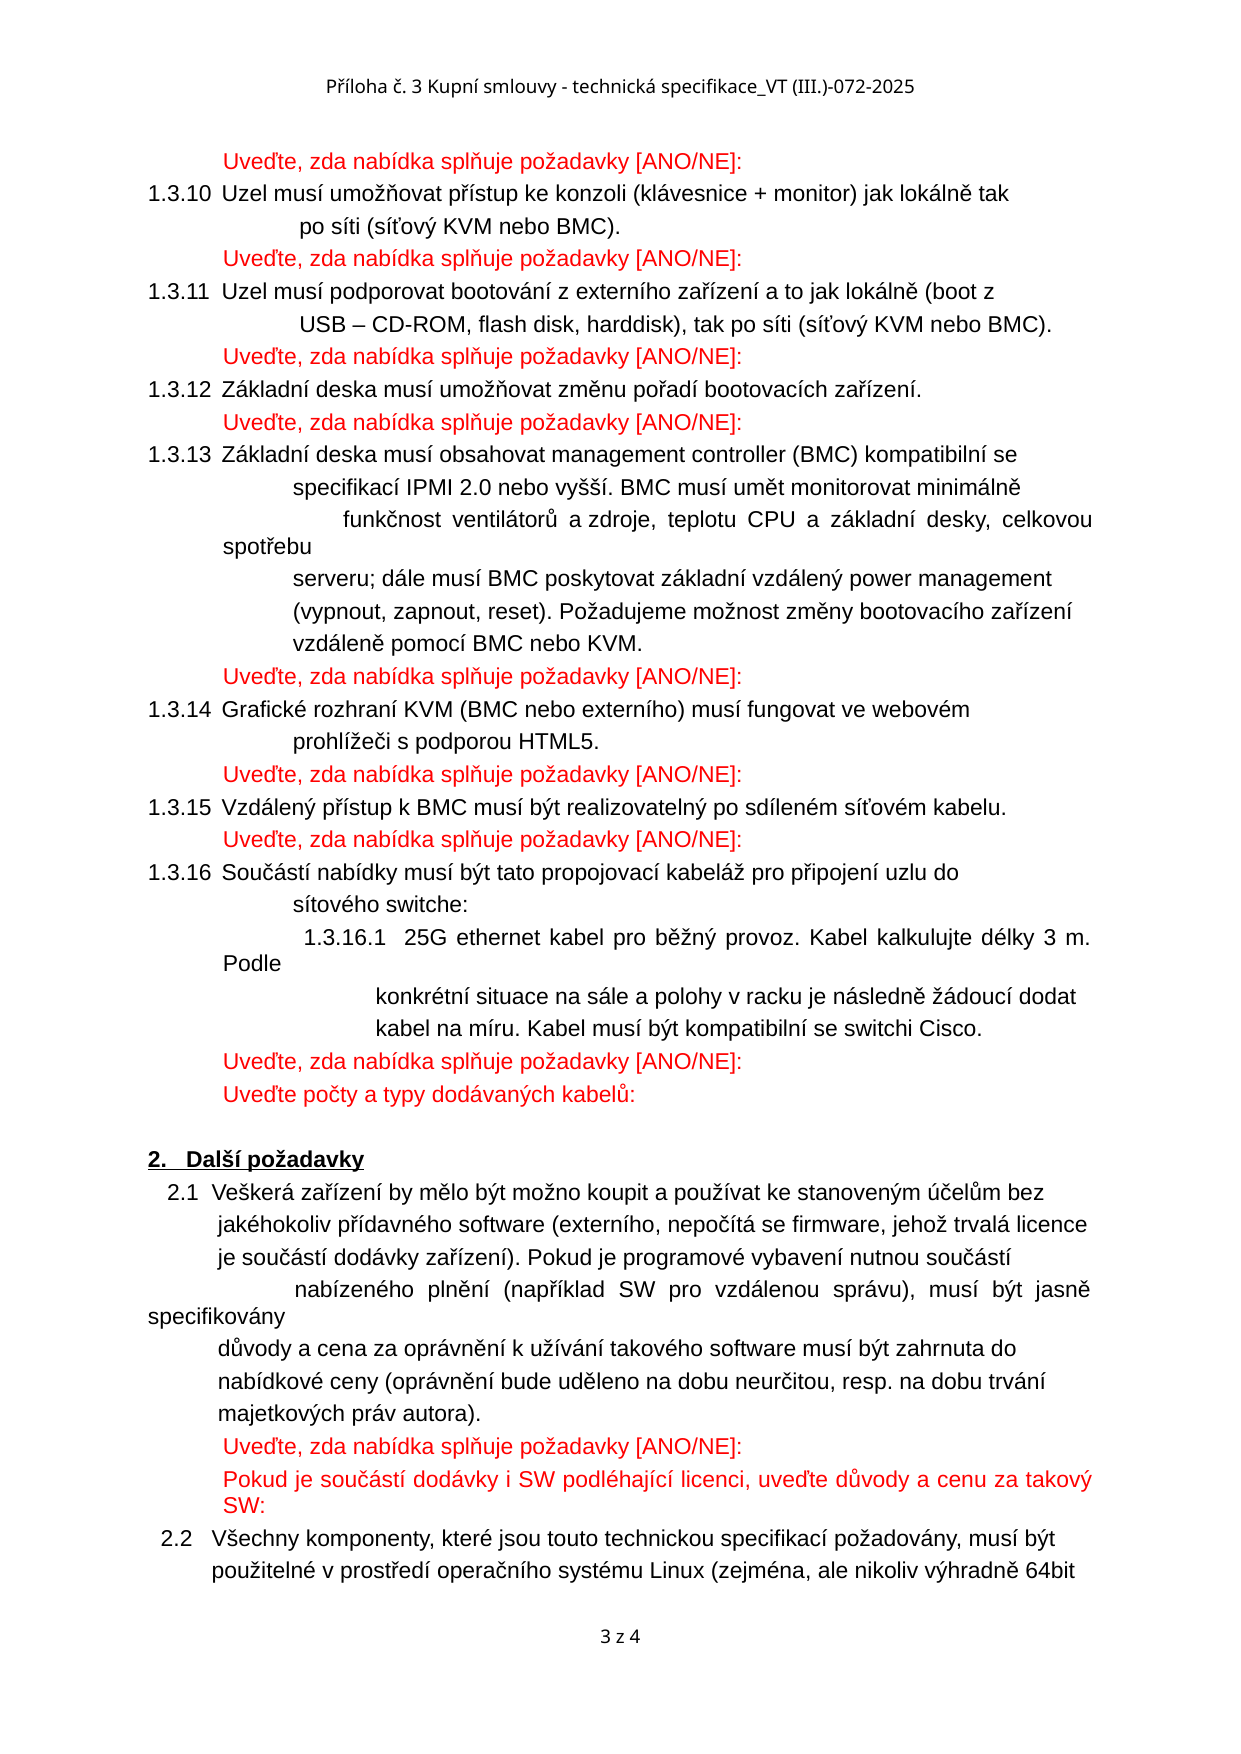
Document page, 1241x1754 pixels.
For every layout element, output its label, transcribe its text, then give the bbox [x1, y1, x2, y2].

text sítového switche: [223, 891, 1093, 918]
text Uveďte, zda nabídka splňuje požadavky [ANO/NE]: [223, 245, 1093, 272]
list Grafické rozhraní KVM (BMC nebo externího) musí fungovat ve webovém [148, 696, 1093, 722]
text po síti (síťový KVM nebo BMC). [223, 213, 1093, 239]
list Uzel musí podporovat bootování z externího zařízení a to jak lokálně (boot z [148, 278, 1093, 304]
text konkrétní situace na sále a polohy v racku je následně žádoucí dodat [223, 983, 1093, 1009]
text Uveďte, zda nabídka splňuje požadavky [ANO/NE]: [223, 1048, 1093, 1074]
text nabídkové ceny (oprávnění bude uděleno na dobu neurčitou, resp. na dobu trvání [148, 1368, 1093, 1394]
text jakéhokoliv přídavného software (externího, nepočítá se firmware, jehož trvalá licence [148, 1211, 1093, 1237]
text serveru; dále musí BMC poskytovat základní vzdálený power management [223, 565, 1093, 592]
list Vzdálený přístup k BMC musí být realizovatelný po sdíleném síťovém kabelu. [148, 793, 1093, 820]
text Uveďte, zda nabídka splňuje požadavky [ANO/NE]: [223, 826, 1093, 852]
text 2. Další požadavky [148, 1146, 1093, 1172]
text 2.1 Veškerá zařízení by mělo být možno koupit a používat ke stanoveným účelům bez [148, 1178, 1093, 1205]
list Základní deska musí umožňovat změnu pořadí bootovacích zařízení. [148, 376, 1093, 402]
text (vypnout, zapnout, reset). Požadujeme možnost změny bootovacího zařízení [223, 598, 1093, 624]
text specifikací IPMI 2.0 nebo vyšší. BMC musí umět monitorovat minimálně [223, 474, 1093, 500]
text 1.3.16.1 25G ethernet kabel pro běžný provoz. Kabel kalkulujte délky 3 m. Podle [223, 924, 1093, 977]
text Pokud je součástí dodávky i SW podléhající licenci, uveďte důvody a cenu za takový SW: [223, 1466, 1093, 1518]
text Uveďte, zda nabídka splňuje požadavky [ANO/NE]: [223, 1433, 1093, 1459]
list Součástí nabídky musí být tato propojovací kabeláž pro připojení uzlu do [148, 859, 1093, 885]
text 2.2 Všechny komponenty, které jsou touto technickou specifikací požadovány, musí být [148, 1524, 1093, 1551]
text Uveďte, zda nabídka splňuje požadavky [ANO/NE]: [223, 761, 1093, 787]
text použitelné v prostředí operačního systému Linux (zejména, ale nikoliv výhradně 64bit [148, 1557, 1093, 1583]
list Základní deska musí obsahovat management controller (BMC) kompatibilní se [148, 441, 1093, 467]
text vzdáleně pomocí BMC nebo KVM. [223, 630, 1093, 657]
text Uveďte počty a typy dodávaných kabelů: [223, 1081, 1093, 1107]
text prohlížeči s podporou HTML5. [223, 728, 1093, 754]
text je součástí dodávky zařízení). Pokud je programové vybavení nutnou součástí [148, 1244, 1093, 1270]
text Uveďte, zda nabídka splňuje požadavky [ANO/NE]: [223, 408, 1093, 435]
text funkčnost ventilátorů a zdroje, teplotu CPU a základní desky, celkovou spotřebu [223, 506, 1093, 559]
text kabel na míru. Kabel musí být kompatibilní se switchi Cisco. [223, 1015, 1093, 1042]
list Uzel musí umožňovat přístup ke konzoli (klávesnice + monitor) jak lokálně tak [148, 180, 1093, 207]
text majetkových práv autora). [148, 1400, 1093, 1427]
text USB – CD-ROM, flash disk, harddisk), tak po síti (síťový KVM nebo BMC). [223, 311, 1093, 337]
text důvody a cena za oprávnění k užívání takového software musí být zahrnuta do [148, 1335, 1093, 1362]
text Uveďte, zda nabídka splňuje požadavky [ANO/NE]: [223, 148, 1093, 174]
text nabízeného plnění (například SW pro vzdálenou správu), musí být jasně specifikovány [148, 1276, 1093, 1329]
text Uveďte, zda nabídka splňuje požadavky [ANO/NE]: [223, 343, 1093, 369]
text Uveďte, zda nabídka splňuje požadavky [ANO/NE]: [223, 663, 1093, 689]
